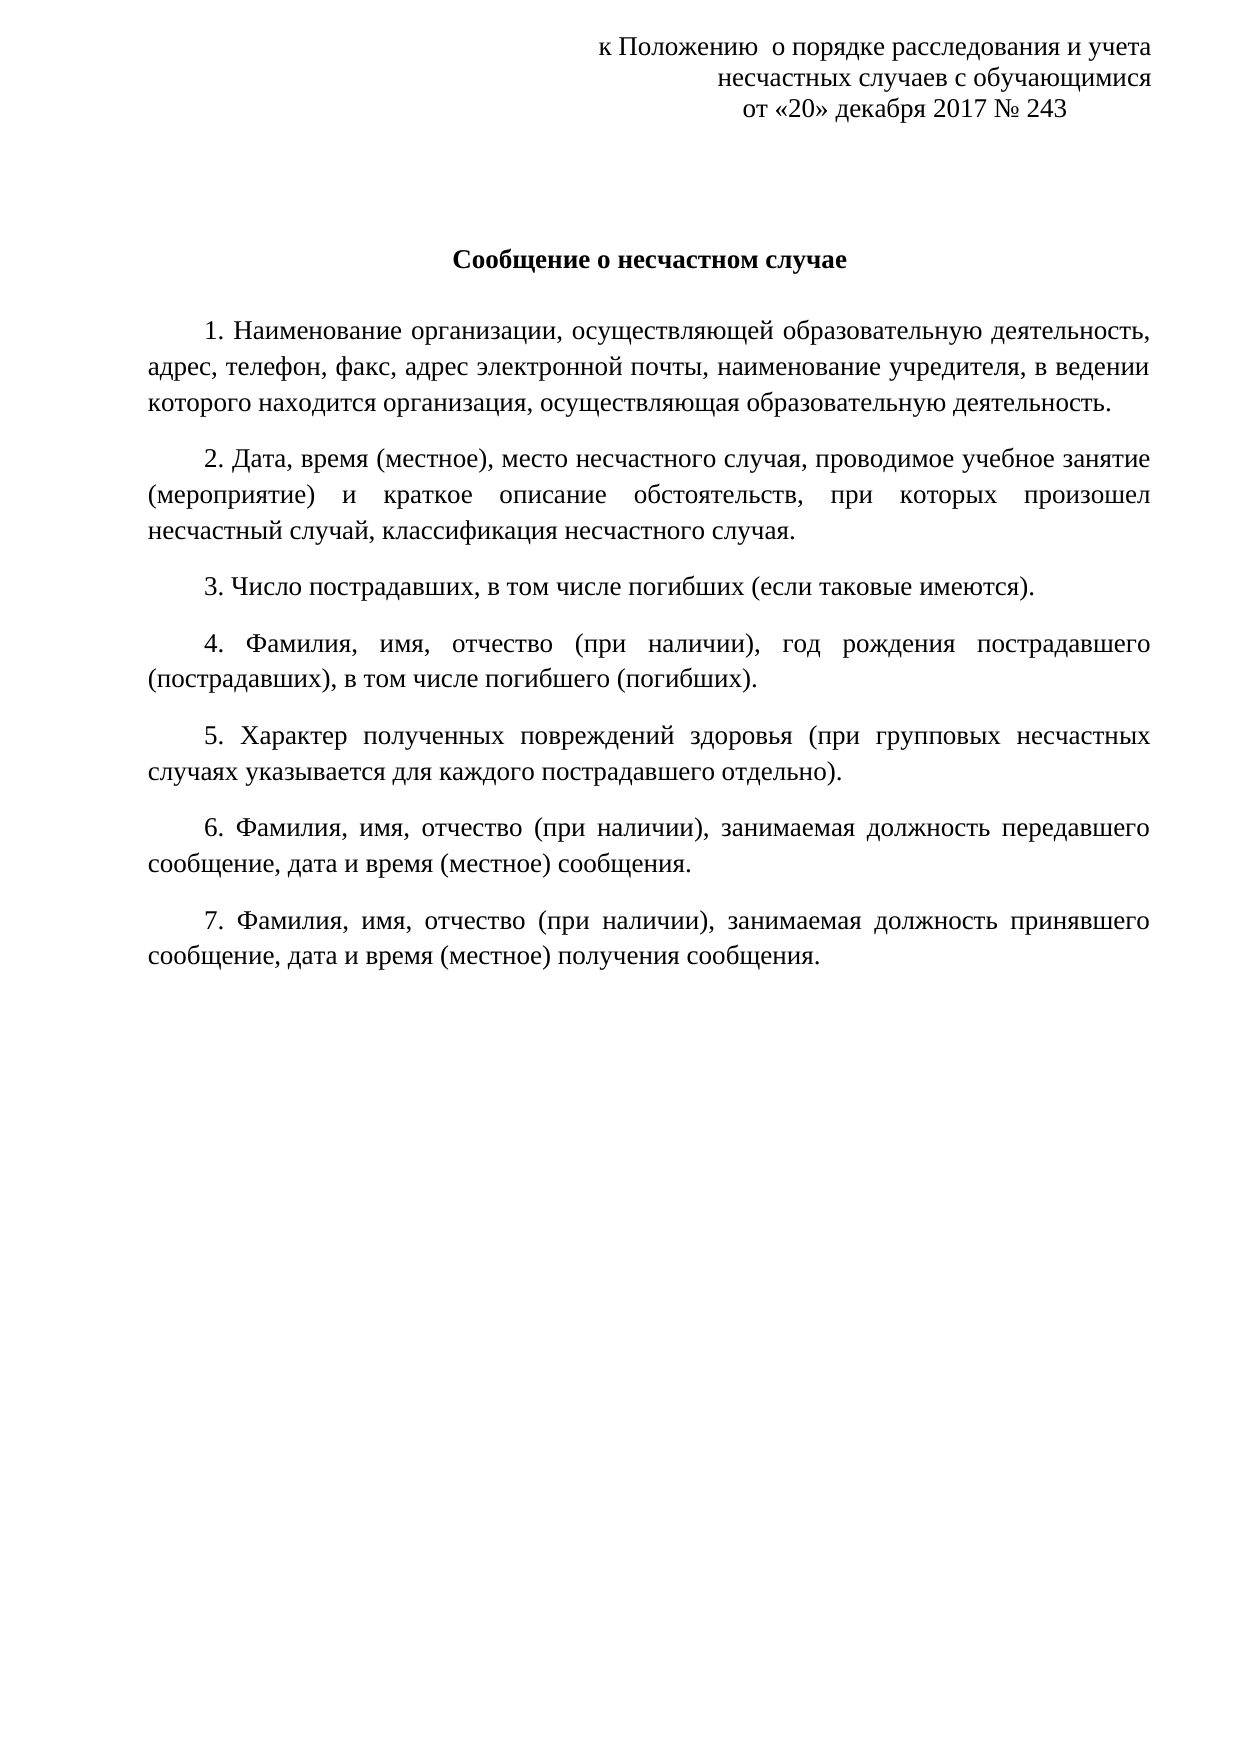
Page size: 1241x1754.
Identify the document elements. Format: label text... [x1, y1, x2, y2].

text 3. Число пострадавших, в том числе погибших (если таковые имеются). [148, 570, 1152, 601]
text Сообщение о несчастном случае [148, 243, 1152, 274]
text 6. Фамилия, имя, отчество (при наличии), занимаемая должность передавшего сообщение, дата и время (местное) сообщения. [148, 811, 1152, 878]
text 2. Дата, время (местное), место несчастного случая, проводимое учебное занятие (мероприятие) и краткое описание обстоятельств, при которых произошел несчастный случай, классификация несчастного случая. [148, 442, 1152, 545]
text от «20» декабря 2017 № 243 [148, 92, 1152, 123]
text несчастных случаев с обучающимися [148, 61, 1152, 92]
text 7. Фамилия, имя, отчество (при наличии), занимаемая должность принявшего сообщение, дата и время (местное) получения сообщения. [148, 904, 1152, 971]
text 1. Наименование организации, осуществляющей образовательную деятельность, адрес, телефон, факс, адрес электронной почты, наименование учредителя, в ведении которого находится организация, осуществляющая образовательную деятельность. [148, 314, 1152, 417]
text 4. Фамилия, имя, отчество (при наличии), год рождения пострадавшего (пострадавших), в том числе погибшего (погибших). [148, 627, 1152, 694]
text к Положению о порядке расследования и учета [148, 29, 1152, 61]
text 5. Характер полученных повреждений здоровья (при групповых несчастных случаях указывается для каждого пострадавшего отдельно). [148, 719, 1152, 786]
